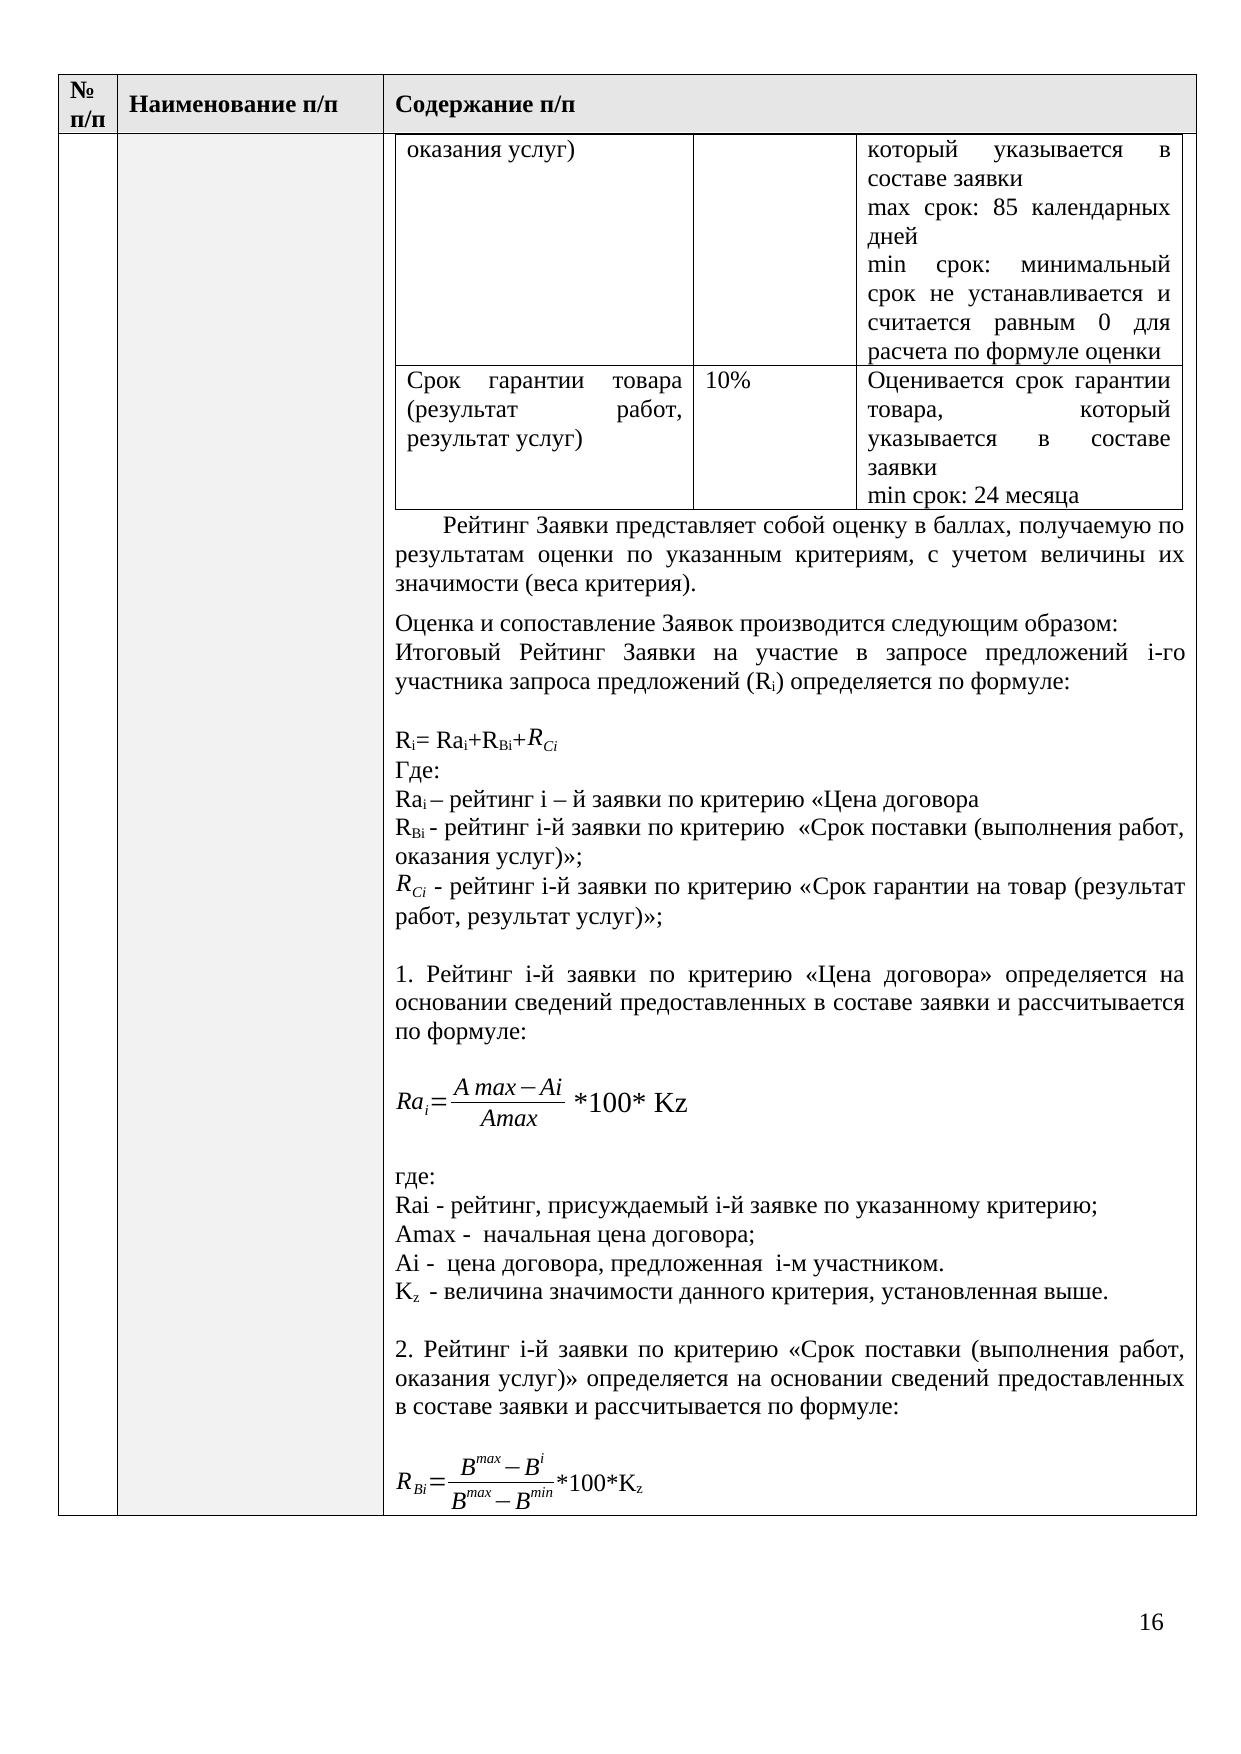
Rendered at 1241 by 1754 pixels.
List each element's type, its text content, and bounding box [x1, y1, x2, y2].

table_cell [59, 134, 117, 1515]
table_header Наименование п/п [118, 75, 383, 132]
table_header Содержание п/п [384, 75, 1196, 132]
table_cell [384, 134, 1196, 1515]
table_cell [118, 134, 383, 1515]
table_header № п/п [59, 75, 117, 132]
